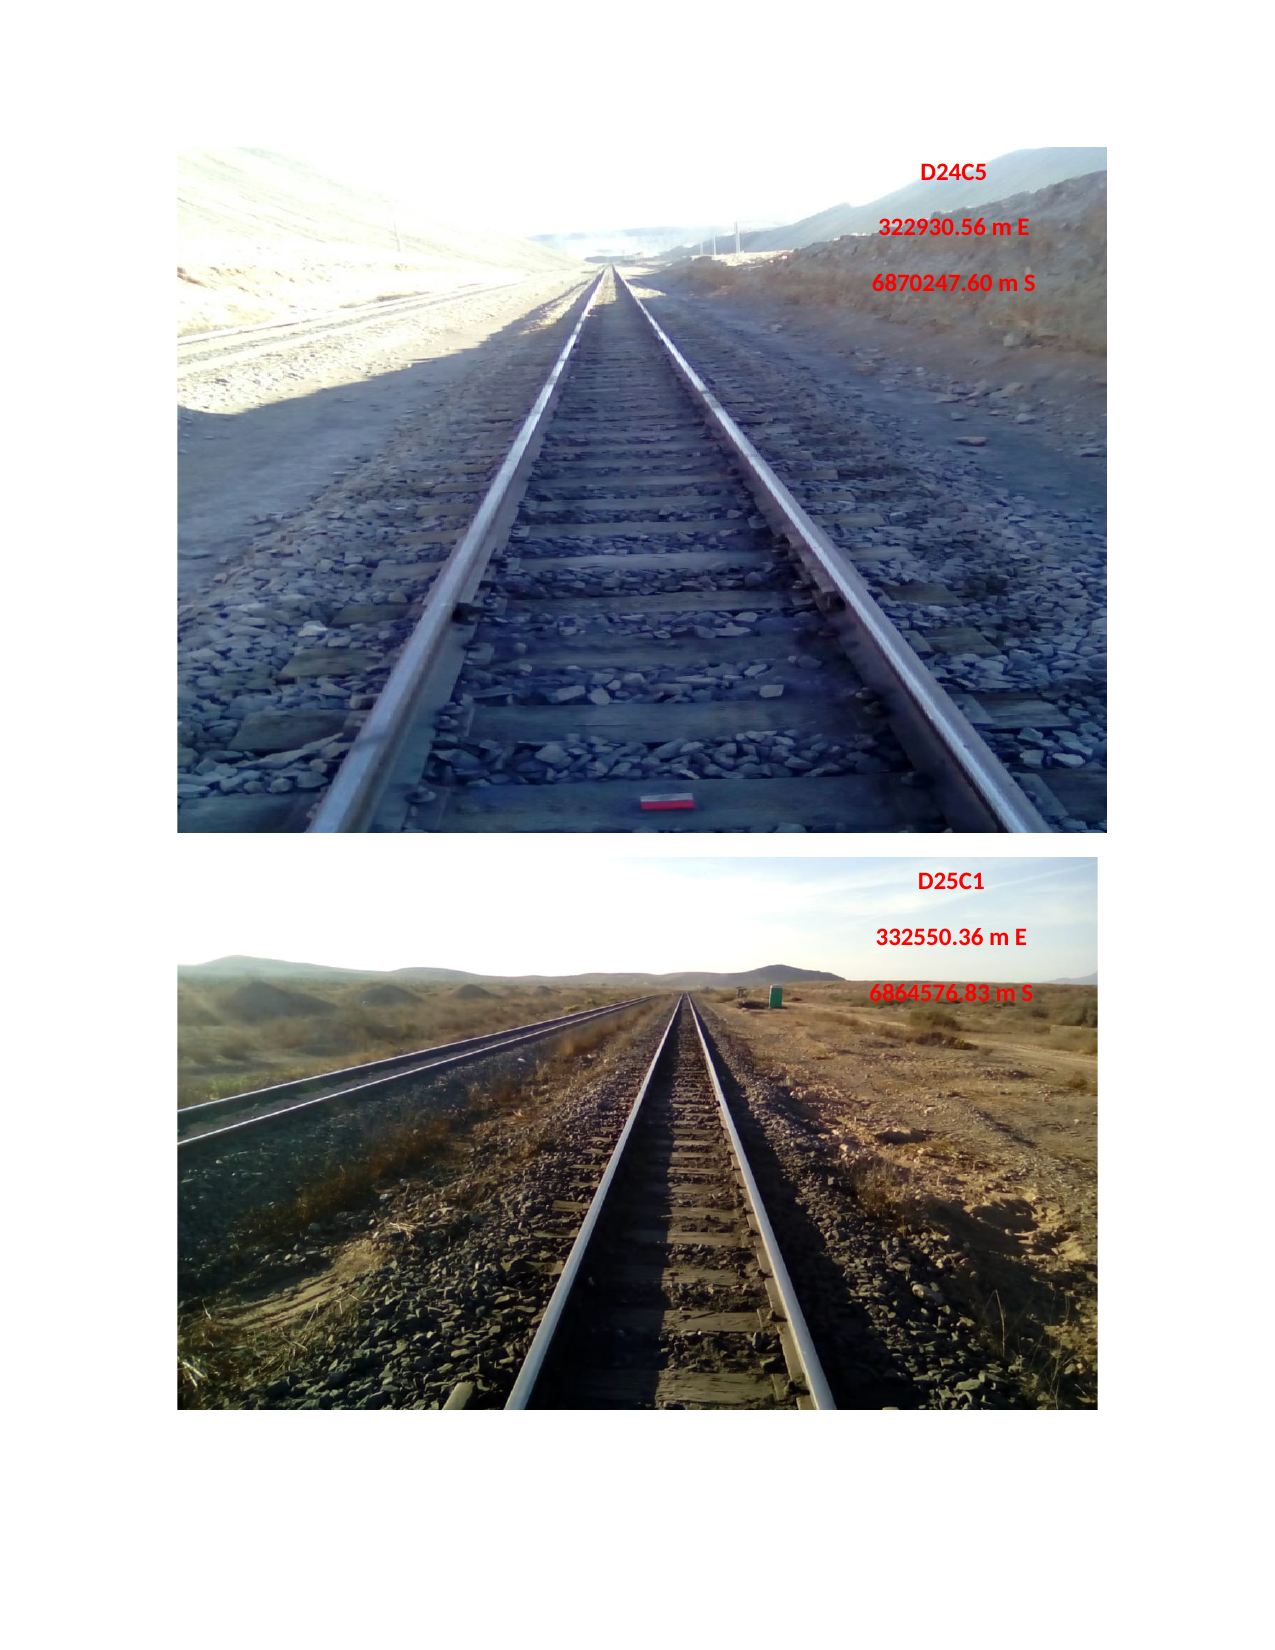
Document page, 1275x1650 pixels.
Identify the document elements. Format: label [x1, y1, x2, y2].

picture [177, 147, 1107, 833]
picture [177, 857, 1098, 1410]
